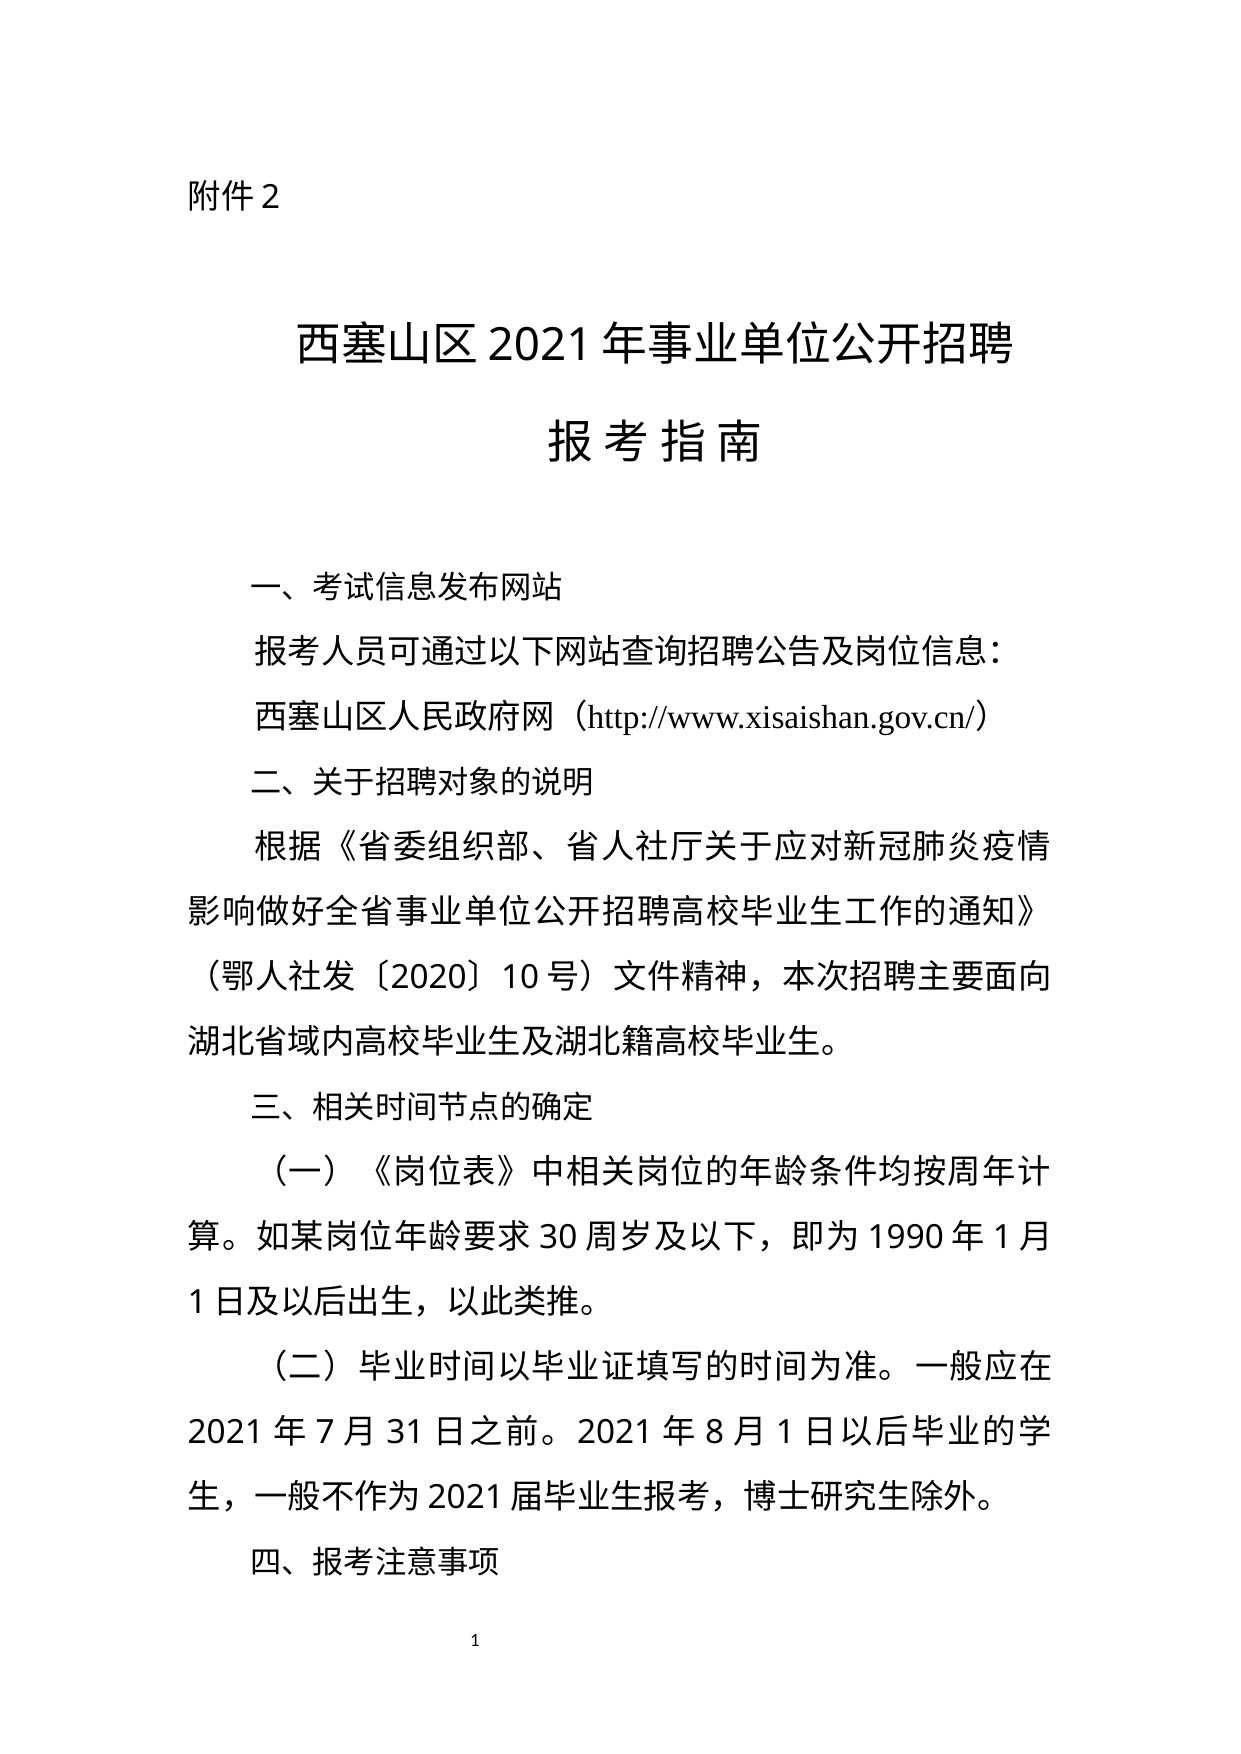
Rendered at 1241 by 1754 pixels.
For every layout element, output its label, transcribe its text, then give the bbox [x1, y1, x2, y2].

text 报考人员可通过以下网站查询招聘公告及岗位信息： [187, 617, 1053, 682]
text 四、报考注意事项 [187, 1527, 1053, 1592]
text 三、相关时间节点的确定 [187, 1072, 1053, 1137]
text 根据《省委组织部、省人社厅关于应对新冠肺炎疫情影响做好全省事业单位公开招聘高校毕业生工作的通知》（鄂人社发〔2020〕10号）文件精神，本次招聘主要面向湖北省域内高校毕业生及湖北籍高校毕业生。 [187, 812, 1053, 1072]
text 西塞山区人民政府网（http://www.xisaishan.gov.cn/） [187, 682, 1053, 747]
text 西塞山区2021年事业单位公开招聘 [187, 292, 1053, 389]
text （一）《岗位表》中相关岗位的年龄条件均按周年计算。如某岗位年龄要求30周岁及以下，即为1990年1月1日及以后出生，以此类推。 [187, 1137, 1053, 1332]
text （二）毕业时间以毕业证填写的时间为准。一般应在2021年7月31日之前。2021年8月1日以后毕业的学生，一般不作为2021届毕业生报考，博士研究生除外。 [187, 1332, 1053, 1527]
text 二、关于招聘对象的说明 [187, 747, 1053, 812]
text 一、考试信息发布网站 [187, 552, 1053, 617]
text 附件2 [187, 162, 1053, 227]
text 报 考 指 南 [187, 389, 1053, 487]
